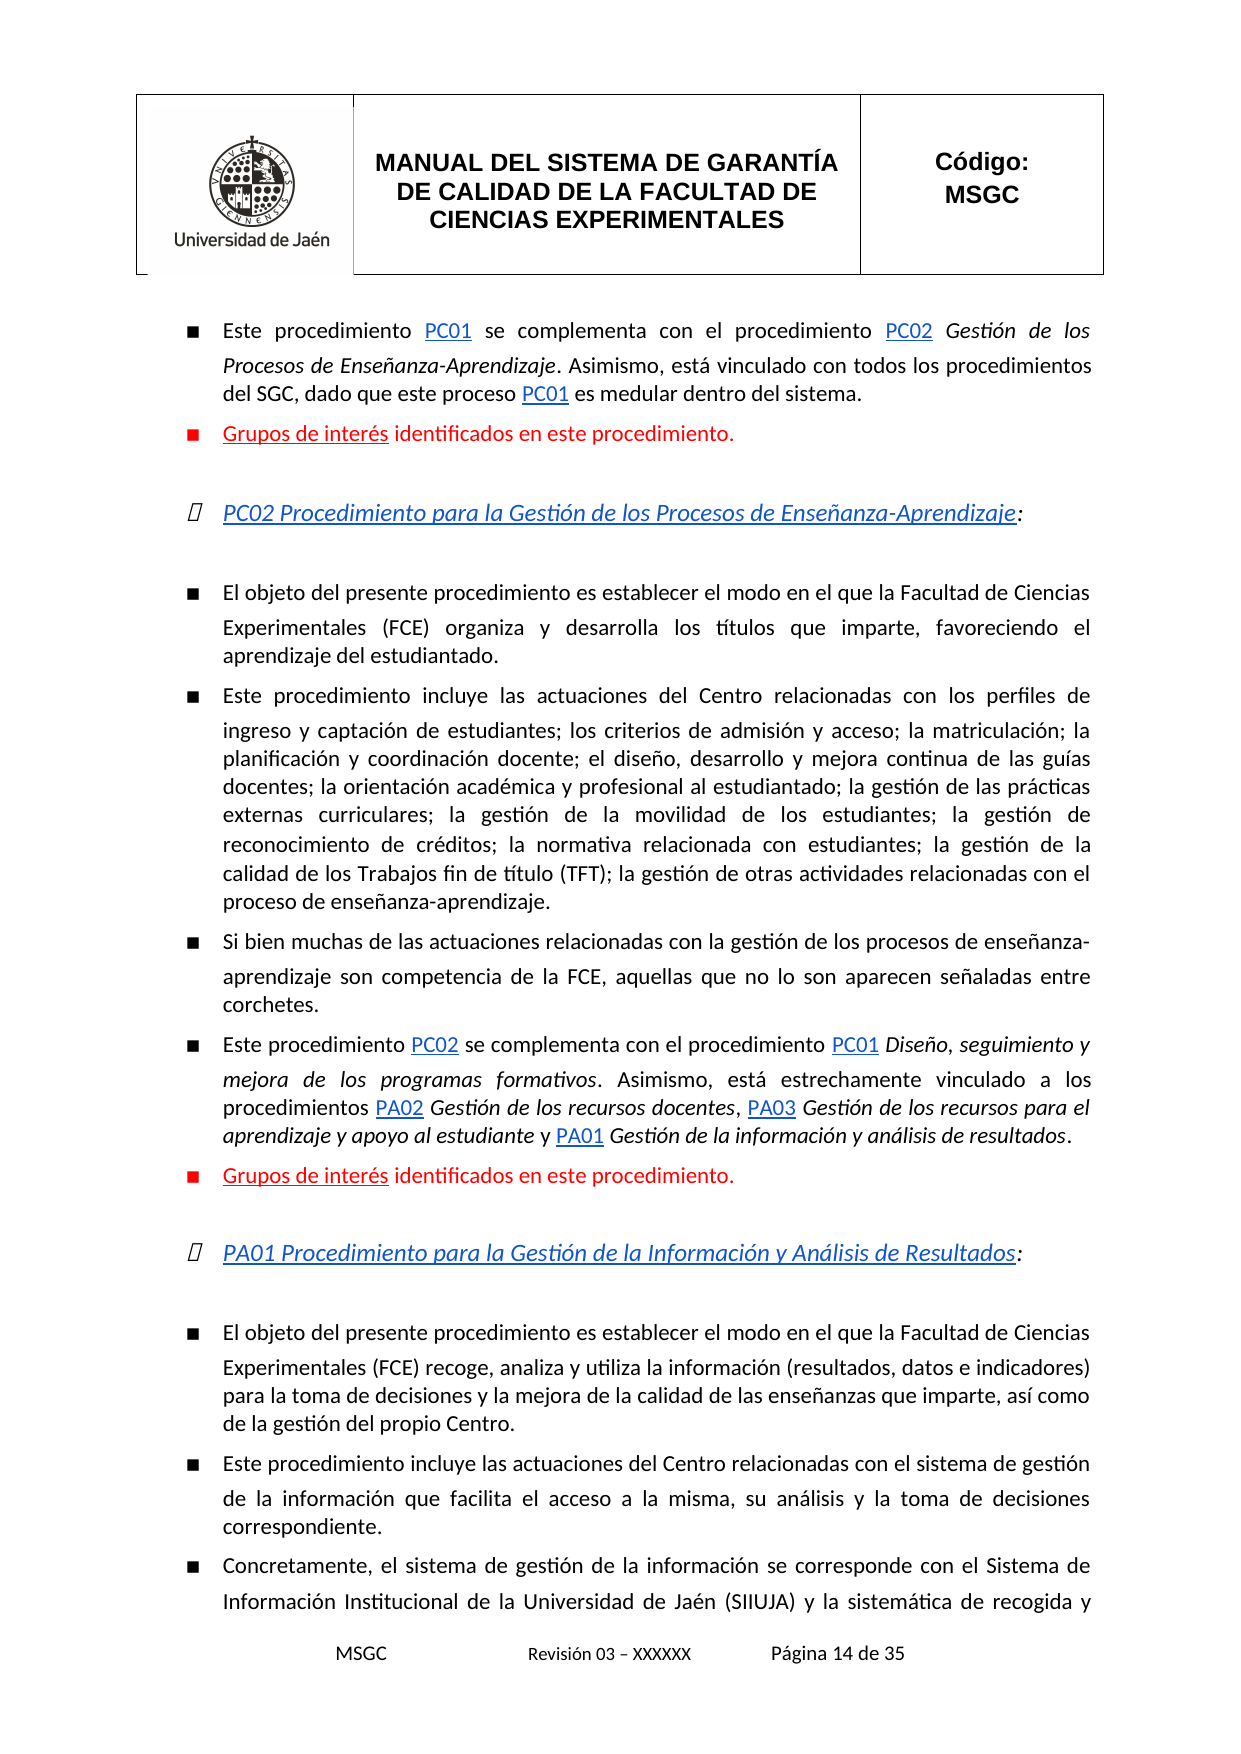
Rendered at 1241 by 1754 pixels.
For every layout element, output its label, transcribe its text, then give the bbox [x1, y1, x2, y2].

list El objeto del presente procedimiento es establecer el modo en el que la Facultad de Ciencias Experimentales (FCE) recoge, analiza y utiliza la información (resultados, datos e indicadores) para la toma de decisiones y la mejora de la calidad de las enseñanzas que imparte, así como de la gestión del propio Centro. [185, 1306, 1092, 1437]
list PC02 Procedimiento para la Gestión de los Procesos de Enseñanza-Aprendizaje: [185, 485, 1092, 536]
list Este procedimiento incluye las actuaciones del Centro relacionadas con los perfiles de ingreso y captación de estudiantes; los criterios de admisión y acceso; la matriculación; la planificación y coordinación docente; el diseño, desarrollo y mejora continua de las guías docentes; la orientación académica y profesional al estudiantado; la gestión de las prácticas externas curriculares; la gestión de la movilidad de los estudiantes; la gestión de reconocimiento de créditos; la normativa relacionada con estudiantes; la gestión de la calidad de los Trabajos fin de título (TFT); la gestión de otras actividades relacionadas con el proceso de enseñanza-aprendizaje. [185, 669, 1092, 915]
list PA01 Procedimiento para la Gestión de la Información y Análisis de Resultados: [185, 1224, 1092, 1275]
list Grupos de interés identificados en este procedimiento. [185, 1149, 1092, 1196]
list Este procedimiento PC01 se complementa con el procedimiento PC02 Gestión de los Procesos de Enseñanza-Aprendizaje. Asimismo, está vinculado con todos los procedimientos del SGC, dado que este proceso PC01 es medular dentro del sistema. [185, 304, 1092, 407]
list Grupos de interés identificados en este procedimiento. [185, 407, 1092, 454]
list Este procedimiento incluye las actuaciones del Centro relacionadas con el sistema de gestión de la información que facilita el acceso a la misma, su análisis y la toma de decisiones correspondiente. [185, 1437, 1092, 1540]
picture [147, 107, 354, 275]
list Este procedimiento PC02 se complementa con el procedimiento PC01 Diseño, seguimiento y mejora de los programas formativos. Asimismo, está estrechamente vinculado a los procedimientos PA02 Gestión de los recursos docentes, PA03 Gestión de los recursos para el aprendizaje y apoyo al estudiante y PA01 Gestión de la información y análisis de resultados. [185, 1018, 1092, 1149]
list Si bien muchas de las actuaciones relacionadas con la gestión de los procesos de enseñanza-aprendizaje son competencia de la FCE, aquellas que no lo son aparecen señaladas entre corchetes. [185, 915, 1092, 1018]
list El objeto del presente procedimiento es establecer el modo en el que la Facultad de Ciencias Experimentales (FCE) organiza y desarrolla los títulos que imparte, favoreciendo el aprendizaje del estudiantado. [185, 566, 1092, 669]
